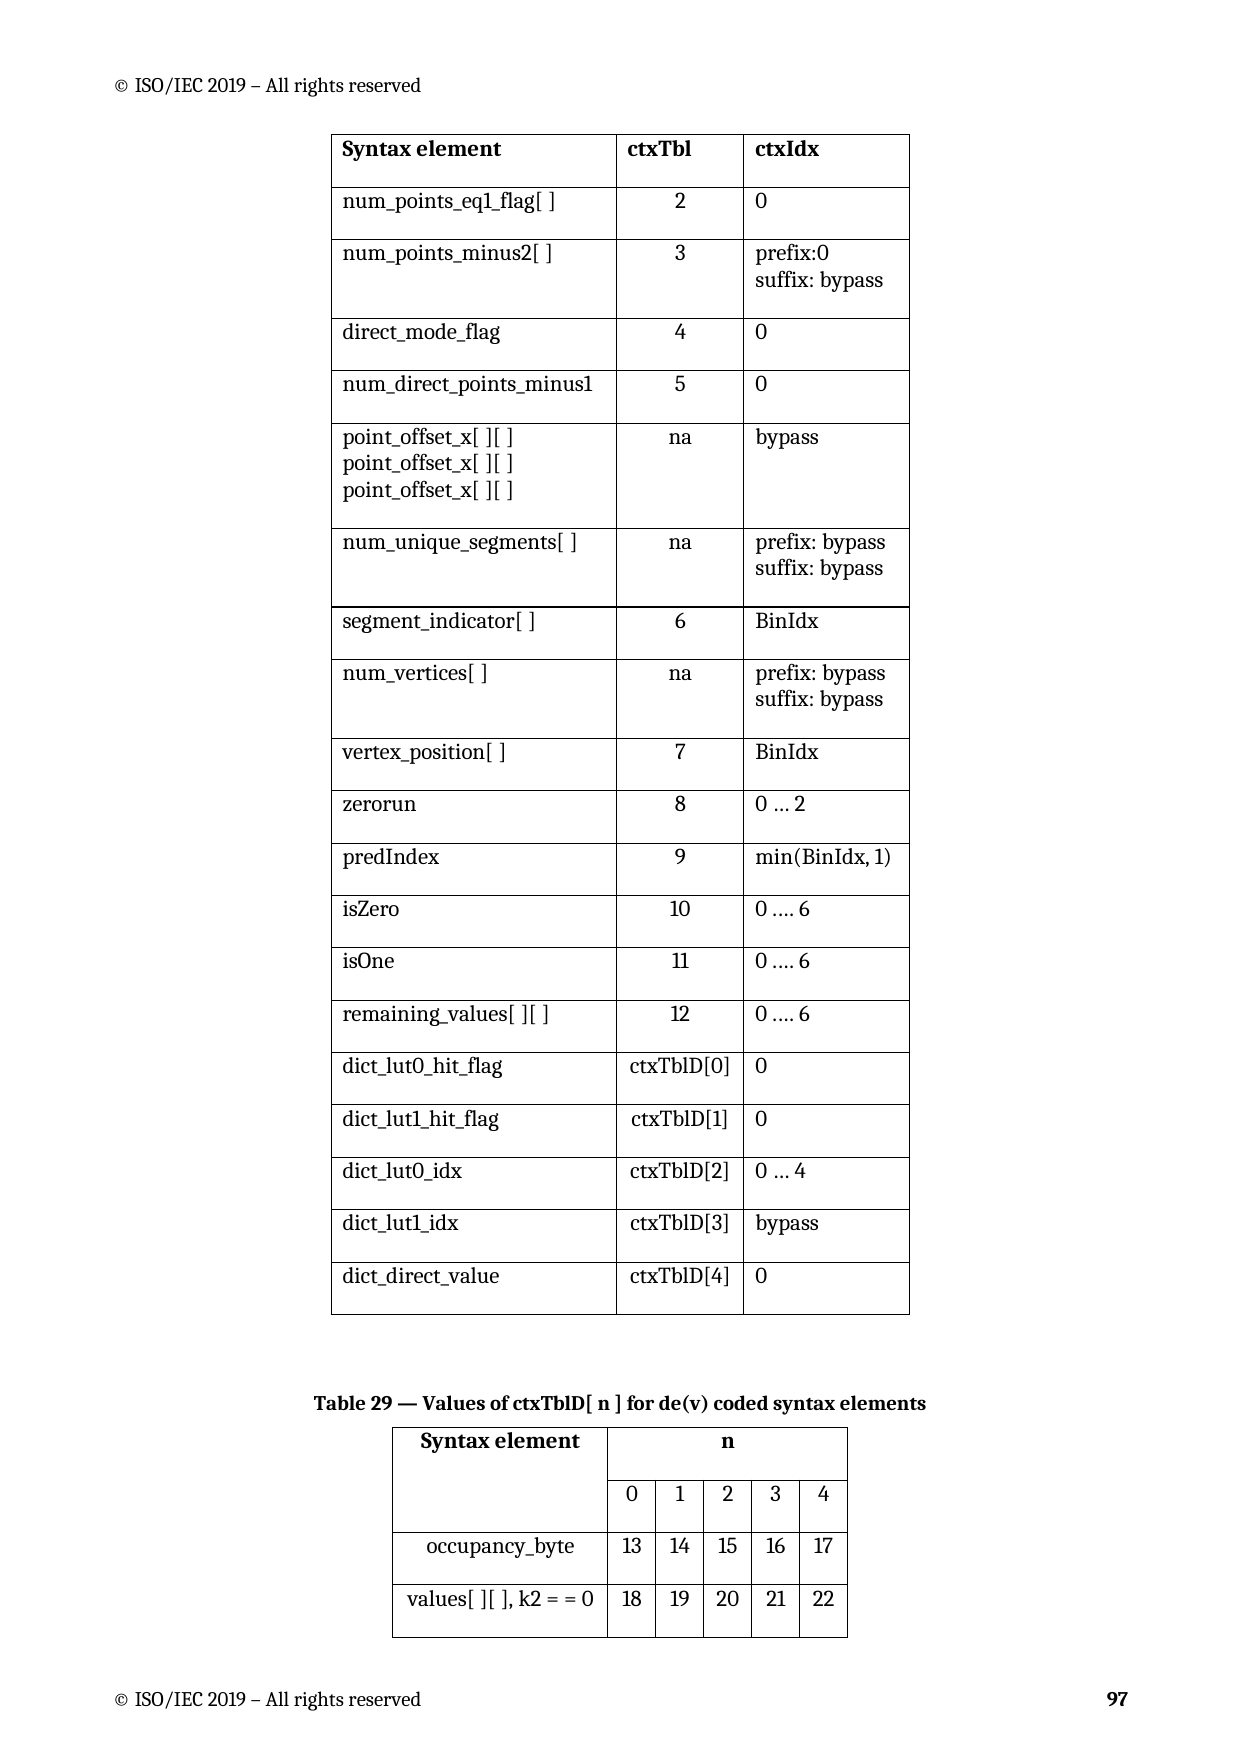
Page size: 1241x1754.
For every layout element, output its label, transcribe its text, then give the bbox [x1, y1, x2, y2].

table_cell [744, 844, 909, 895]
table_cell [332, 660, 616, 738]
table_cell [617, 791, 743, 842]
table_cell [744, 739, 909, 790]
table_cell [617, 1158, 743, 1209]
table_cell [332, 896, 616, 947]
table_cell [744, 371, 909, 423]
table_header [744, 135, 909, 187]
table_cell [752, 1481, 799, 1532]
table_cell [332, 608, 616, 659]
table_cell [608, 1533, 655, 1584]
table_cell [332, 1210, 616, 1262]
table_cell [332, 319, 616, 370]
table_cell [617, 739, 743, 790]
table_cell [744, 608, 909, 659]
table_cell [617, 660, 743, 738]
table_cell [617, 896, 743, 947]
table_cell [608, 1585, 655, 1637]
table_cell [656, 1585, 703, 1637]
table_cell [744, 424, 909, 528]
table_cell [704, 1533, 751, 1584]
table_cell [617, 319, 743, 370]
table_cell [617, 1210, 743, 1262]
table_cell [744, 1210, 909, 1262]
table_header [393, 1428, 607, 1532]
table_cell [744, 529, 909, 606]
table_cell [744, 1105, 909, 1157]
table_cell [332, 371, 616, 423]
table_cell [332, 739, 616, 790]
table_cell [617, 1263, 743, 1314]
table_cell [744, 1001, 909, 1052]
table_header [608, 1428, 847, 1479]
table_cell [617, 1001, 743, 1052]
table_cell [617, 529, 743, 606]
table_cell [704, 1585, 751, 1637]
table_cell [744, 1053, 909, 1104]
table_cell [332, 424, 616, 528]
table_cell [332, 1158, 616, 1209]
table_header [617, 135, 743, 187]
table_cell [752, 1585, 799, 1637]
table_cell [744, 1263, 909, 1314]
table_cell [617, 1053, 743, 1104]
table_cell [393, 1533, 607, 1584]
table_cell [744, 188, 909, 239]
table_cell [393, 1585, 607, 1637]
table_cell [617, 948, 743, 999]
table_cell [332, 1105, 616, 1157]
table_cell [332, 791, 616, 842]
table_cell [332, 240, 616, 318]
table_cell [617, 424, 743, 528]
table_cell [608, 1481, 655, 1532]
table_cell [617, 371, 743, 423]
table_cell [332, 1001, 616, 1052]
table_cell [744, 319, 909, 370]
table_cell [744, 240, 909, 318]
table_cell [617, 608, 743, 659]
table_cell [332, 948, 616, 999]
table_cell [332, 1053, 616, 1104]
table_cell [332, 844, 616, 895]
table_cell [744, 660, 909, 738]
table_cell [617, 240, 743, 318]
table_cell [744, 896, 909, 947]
text Table 29 — Values of ctxTblD[ n ] for de(v) coded syntax elements [112, 1391, 1128, 1415]
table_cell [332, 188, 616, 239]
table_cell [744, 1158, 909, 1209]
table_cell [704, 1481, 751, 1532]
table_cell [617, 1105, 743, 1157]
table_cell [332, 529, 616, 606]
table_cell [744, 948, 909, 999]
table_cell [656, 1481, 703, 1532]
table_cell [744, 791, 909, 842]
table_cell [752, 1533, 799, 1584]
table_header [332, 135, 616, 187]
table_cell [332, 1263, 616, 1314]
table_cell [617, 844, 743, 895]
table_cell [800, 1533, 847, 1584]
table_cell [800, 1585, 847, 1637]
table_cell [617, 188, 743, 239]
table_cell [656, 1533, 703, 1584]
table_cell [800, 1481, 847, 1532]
